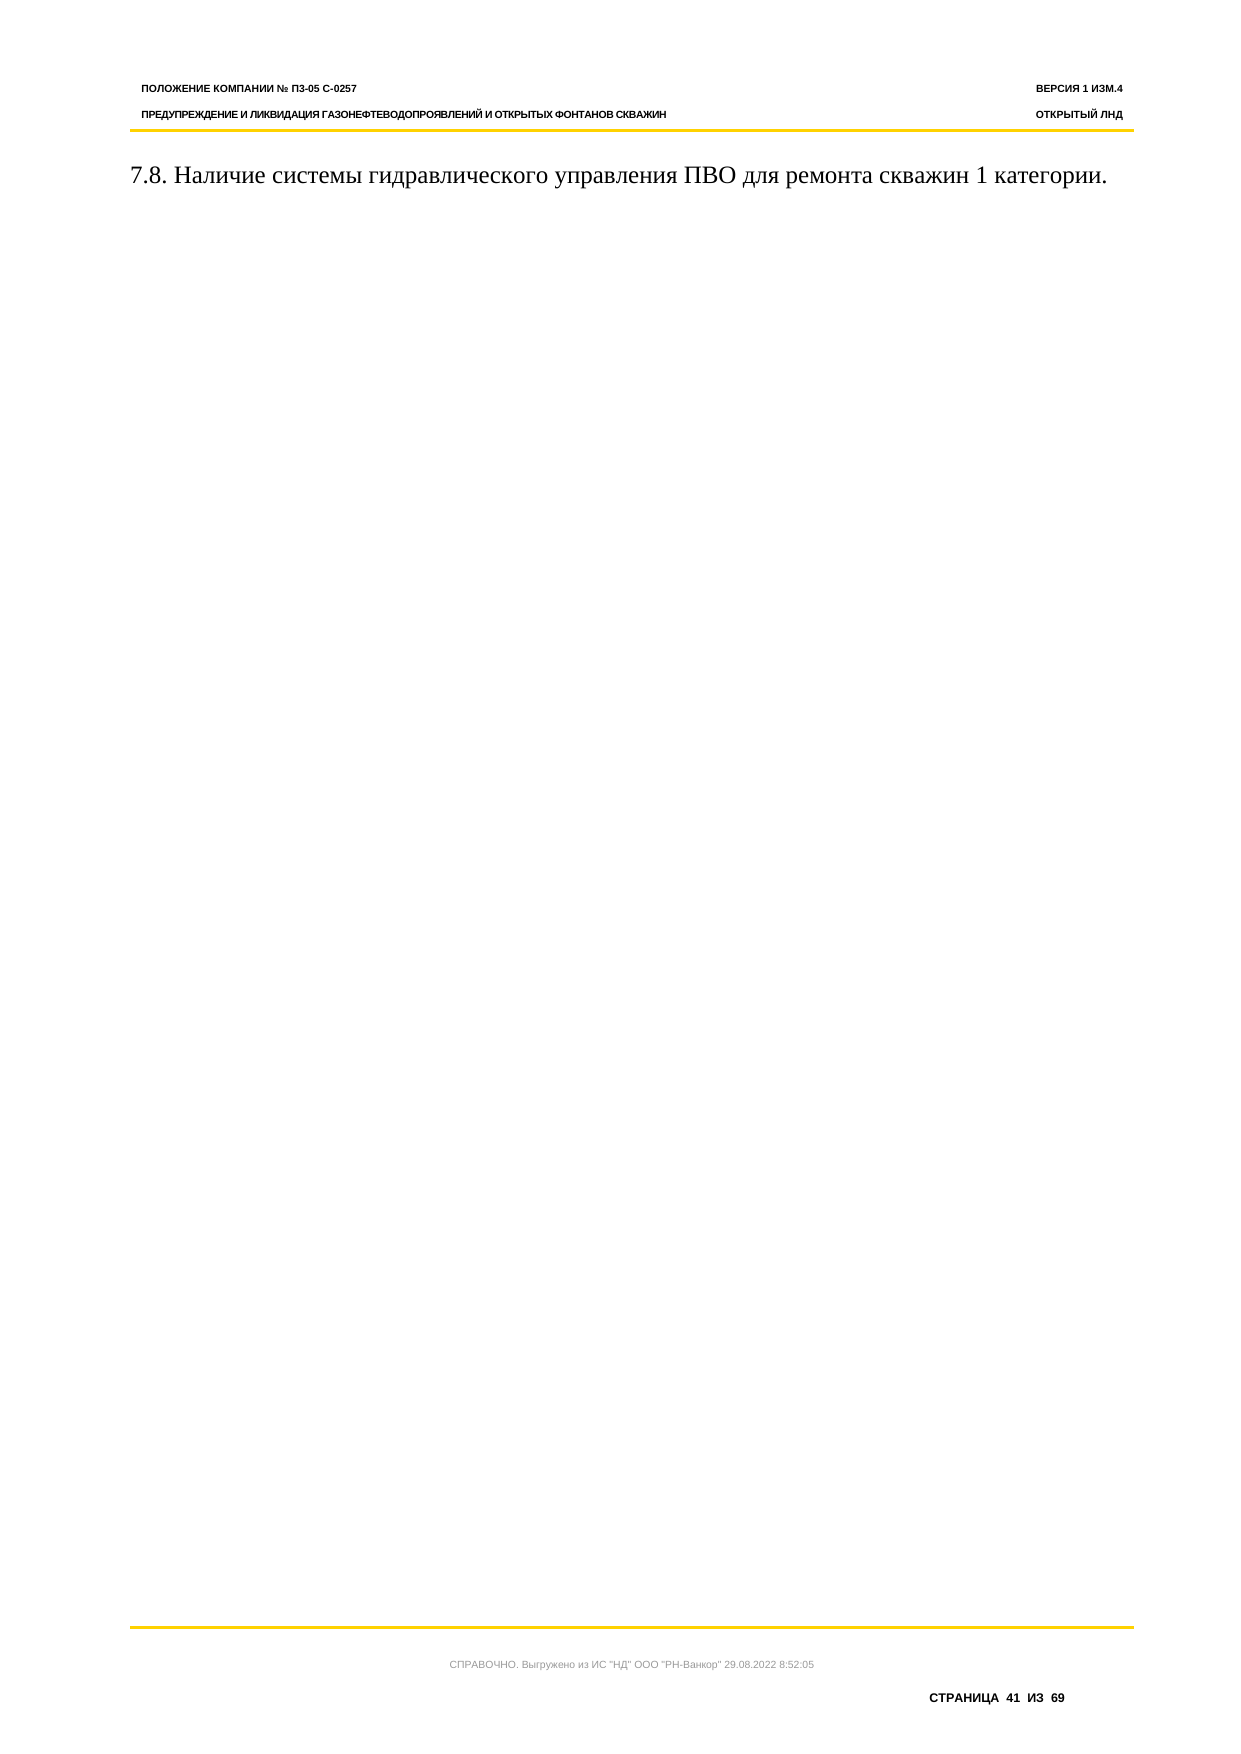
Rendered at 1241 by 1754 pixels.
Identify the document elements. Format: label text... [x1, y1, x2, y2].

text 7.8. Наличие системы гидравлического управления ПВО для ремонта скважин 1 категории. [130, 161, 1134, 189]
